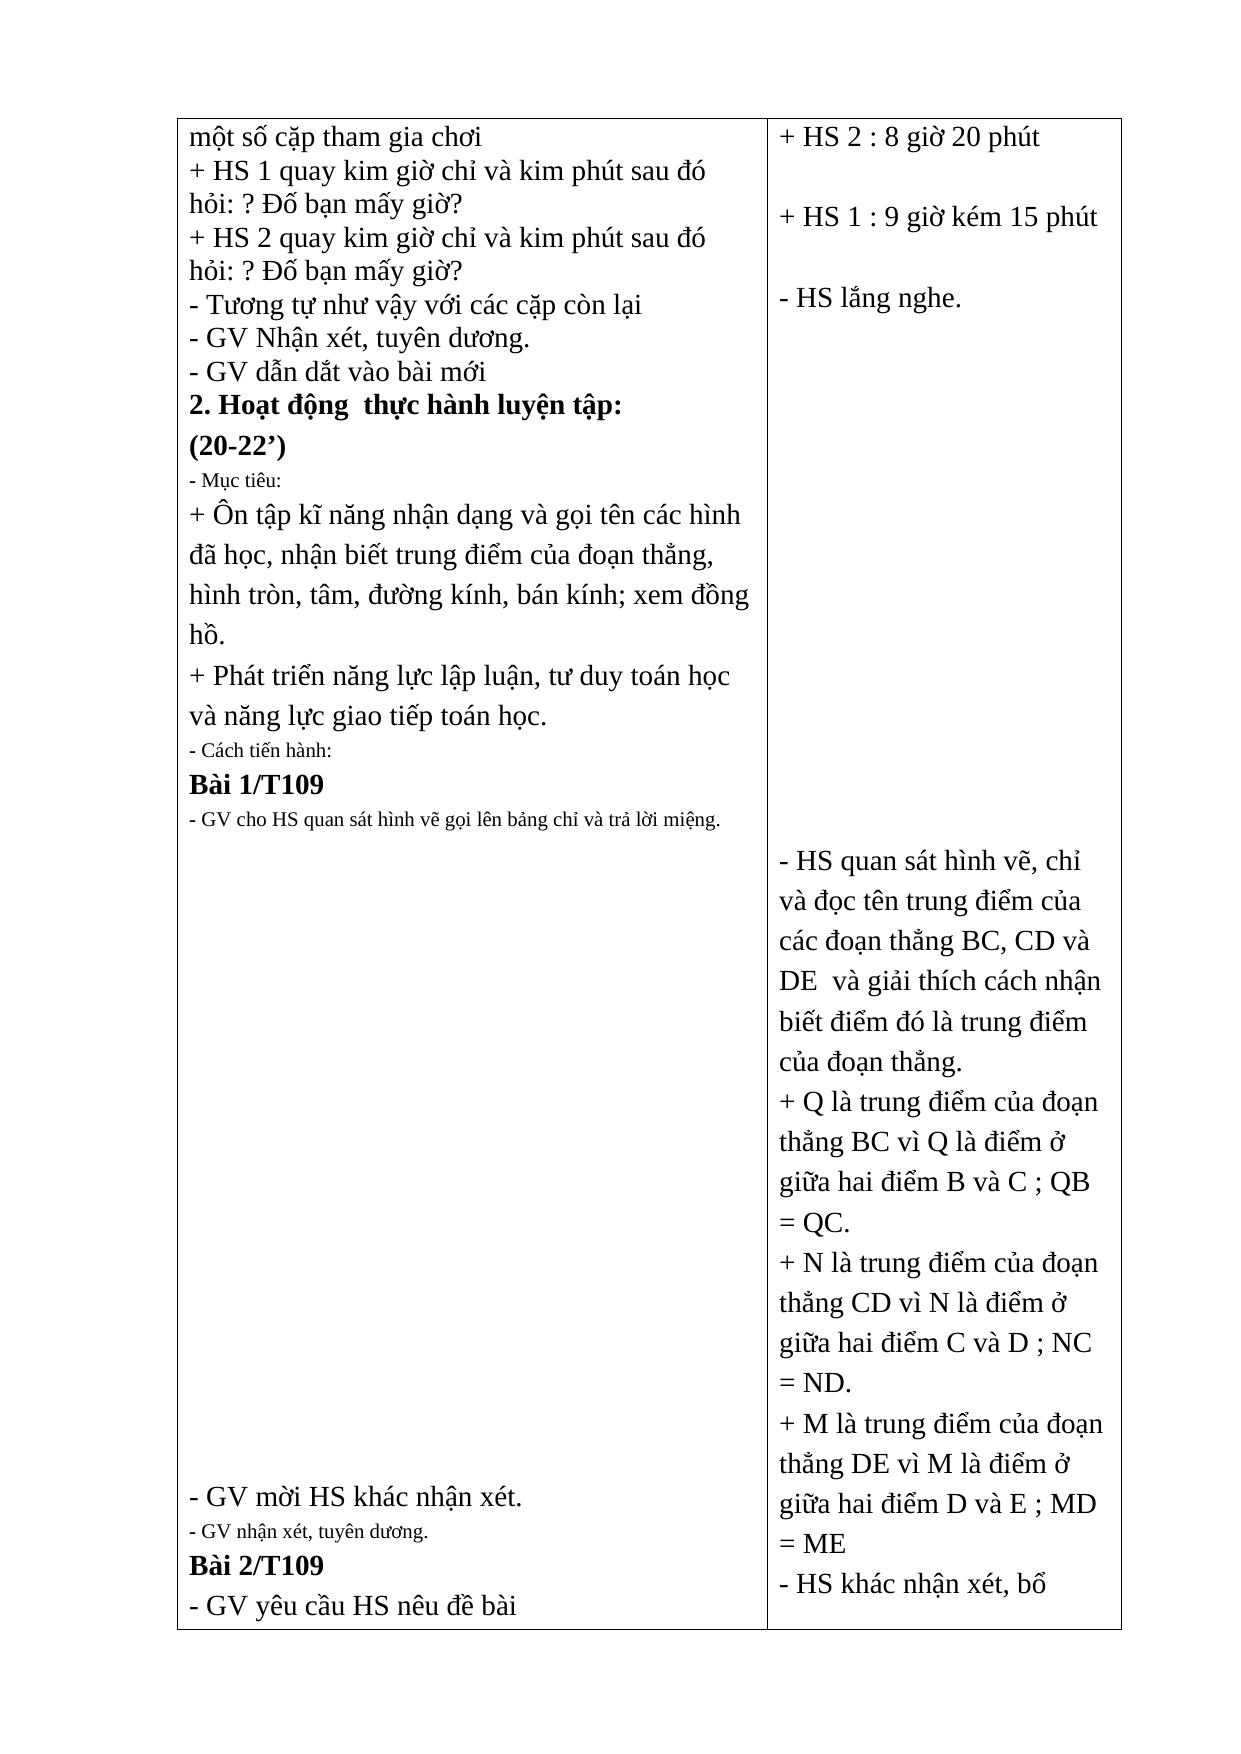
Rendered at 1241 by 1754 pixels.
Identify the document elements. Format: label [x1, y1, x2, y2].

table_cell [178, 119, 767, 1629]
table_cell [768, 119, 1121, 1629]
